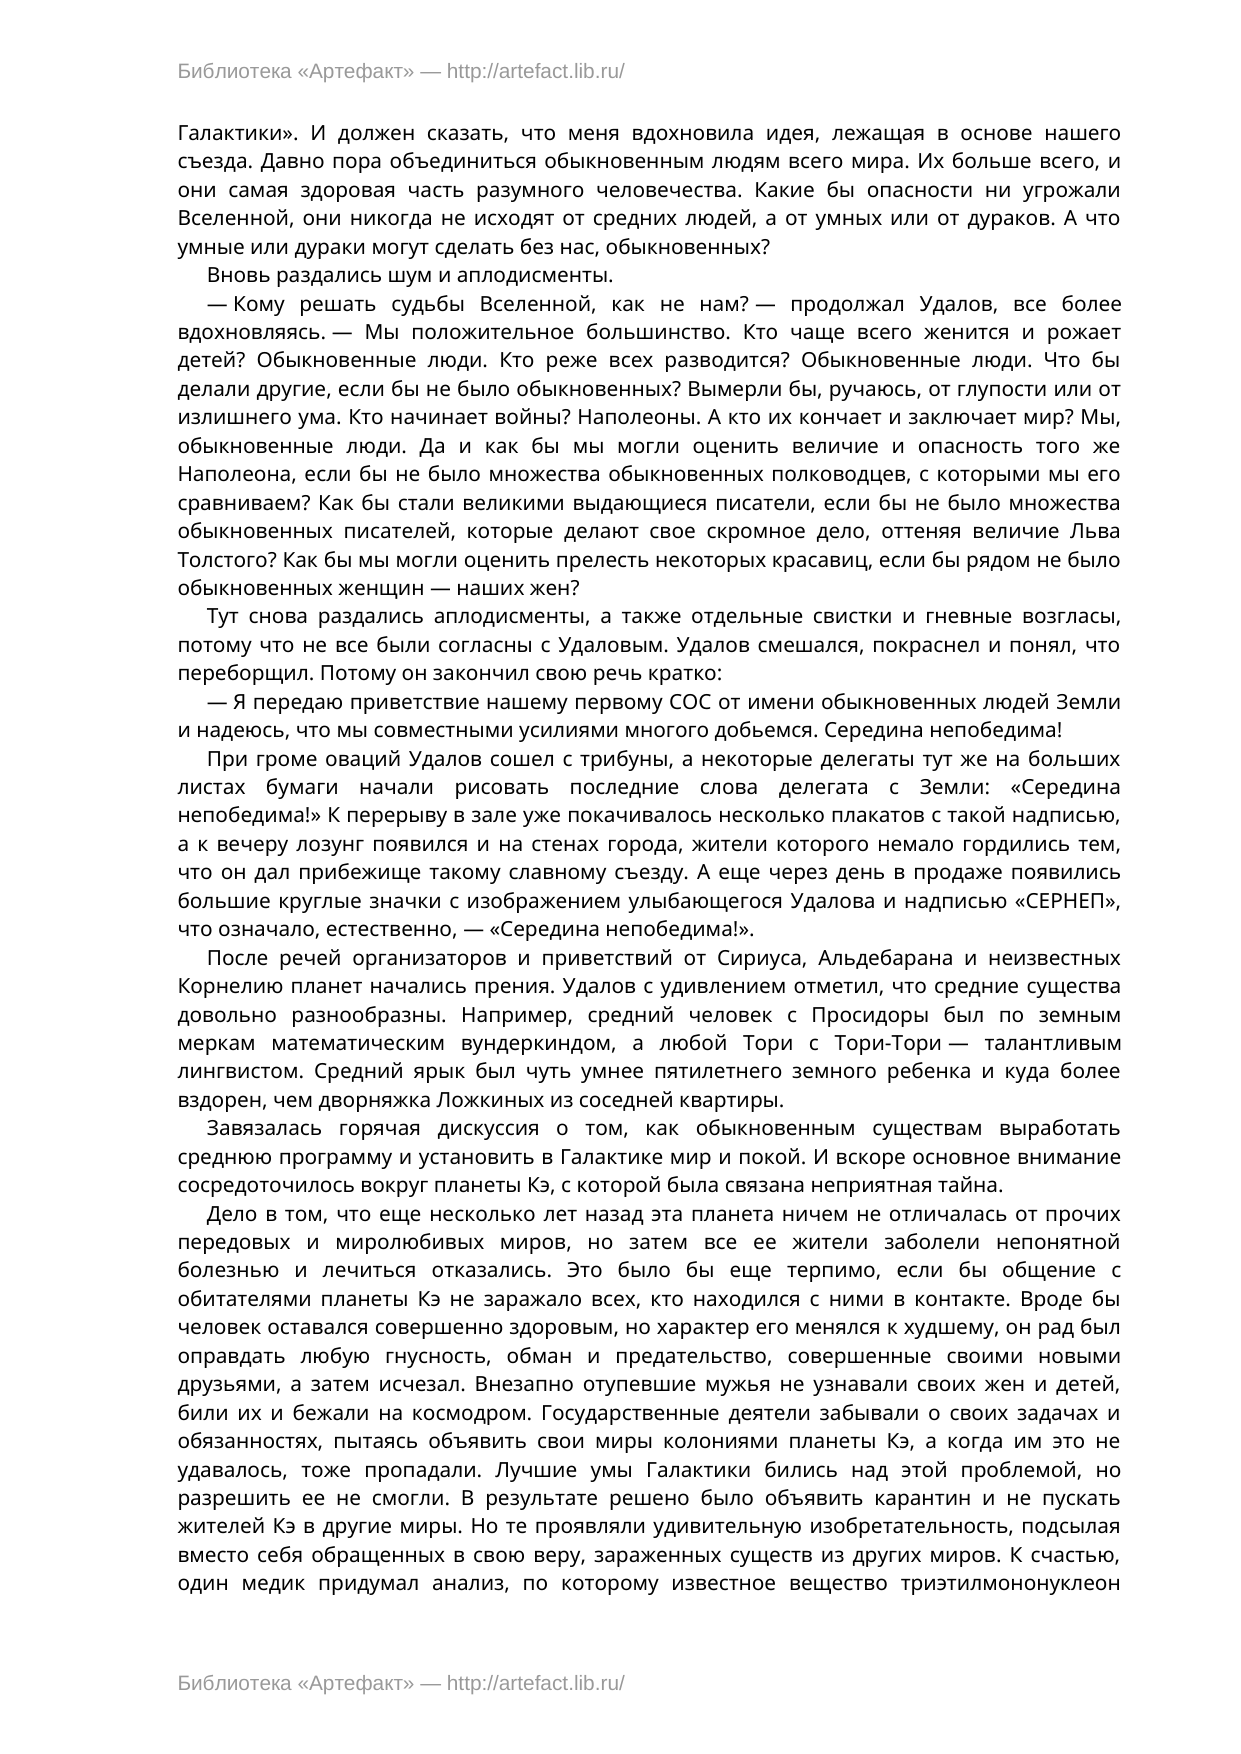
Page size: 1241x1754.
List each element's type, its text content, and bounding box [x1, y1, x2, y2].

text Тут снова раздались аплодисменты, а также отдельные свистки и гневные возгласы, потому что не все были согласны с Удаловым. Удалов смешался, покраснел и понял, что переборщил. Потому он закончил свою речь кратко: [177, 602, 1122, 687]
text Завязалась горячая дискуссия о том, как обыкновенным существам выработать среднюю программу и установить в Галактике мир и покой. И вскоре основное внимание сосредоточилось вокруг планеты Кэ, с которой была связана неприятная тайна. [177, 1113, 1122, 1199]
text После речей организаторов и приветствий от Сириуса, Альдебарана и неизвестных Корнелию планет начались прения. Удалов с удивлением отметил, что средние существа довольно разнообразны. Например, средний человек с Просидоры был по земным меркам математическим вундеркиндом, а любой Тори с Тори-Тори — талантливым лингвистом. Средний ярык был чуть умнее пятилетнего земного ребенка и куда более вздорен, чем дворняжка Ложкиных из соседней квартиры. [177, 943, 1122, 1113]
text — Я передаю приветствие нашему первому СОС от имени обыкновенных людей Земли и надеюсь, что мы совместными усилиями многого добьемся. Середина непобедима! [177, 687, 1122, 744]
text Вновь раздались шум и аплодисменты. [177, 260, 1122, 289]
text — Кому решать судьбы Вселенной, как не нам? — продолжал Удалов, все более вдохновляясь. — Мы положительное большинство. Кто чаще всего женится и рожает детей? Обыкновенные люди. Кто реже всех разводится? Обыкновенные люди. Что бы делали другие, если бы не было обыкновенных? Вымерли бы, ручаюсь, от глупости или от излишнего ума. Кто начинает войны? Наполеоны. А кто их кончает и заключает мир? Мы, обыкновенные люди. Да и как бы мы могли оценить величие и опасность того же Наполеона, если бы не было множества обыкновенных полководцев, с которыми мы его сравниваем? Как бы стали великими выдающиеся писатели, если бы не было множества обыкновенных писателей, которые делают свое скромное дело, оттеняя величие Льва Толстого? Как бы мы могли оценить прелесть некоторых красавиц, если бы рядом не было обыкновенных женщин — наших жен? [177, 289, 1122, 602]
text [177, 1199, 1122, 1597]
text При громе оваций Удалов сошел с трибуны, а некоторые делегаты тут же на больших листах бумаги начали рисовать последние слова делегата с Земли: «Середина непобедима!» К перерыву в зале уже покачивалось несколько плакатов с такой надписью, а к вечеру лозунг появился и на стенах города, жители которого немало гордились тем, что он дал прибежище такому славному съезду. А еще через день в продаже появились большие круглые значки с изображением улыбающегося Удалова и надписью «СЕРНЕП», что означало, естественно, — «Середина непобедима!». [177, 744, 1122, 943]
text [177, 118, 1122, 260]
